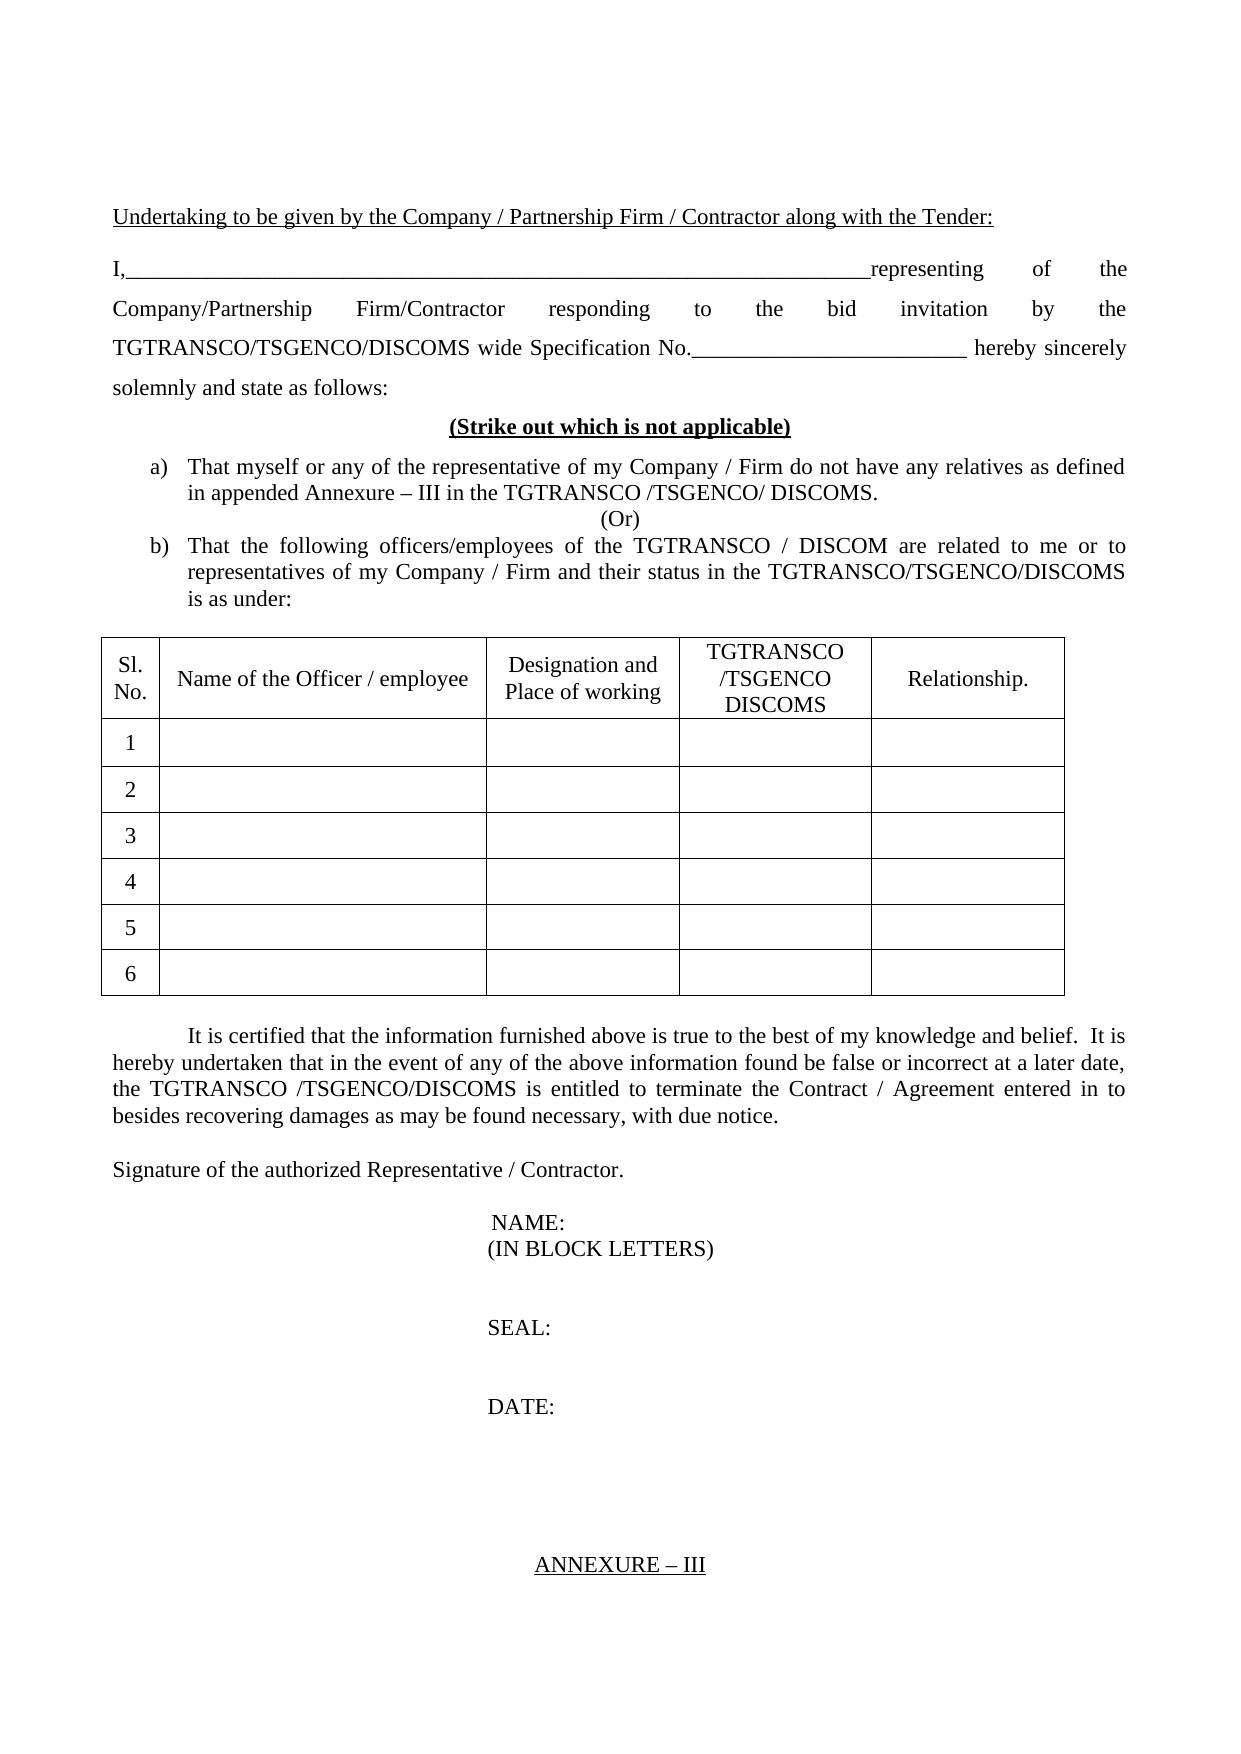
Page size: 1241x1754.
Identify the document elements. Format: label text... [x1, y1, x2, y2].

text DATE: [412, 1393, 1128, 1419]
table_header Sl. No. [102, 638, 159, 717]
table_cell 4 [102, 859, 159, 903]
table_cell [872, 813, 1064, 858]
table_cell [160, 905, 486, 949]
text NAME: [187, 1209, 1128, 1235]
table_header Relationship. [872, 638, 1064, 717]
table_cell [160, 767, 486, 812]
table_header Designation and Place of working [487, 638, 679, 717]
text It is certified that the information furnished above is true to the best of my knowledge and belief. It is hereby undertaken that in the event of any of the above information found be false or incorrect at a later date, the TGTRANSCO /TSGENCO/DISCOMS is entitled to terminate the Contract / Agreement entered in to besides recovering damages as may be found necessary, with due notice. [112, 1023, 1128, 1128]
table_cell [160, 950, 486, 995]
table_header Name of the Officer / employee [160, 638, 486, 717]
list That the following officers/employees of the TGTRANSCO / DISCOM are related to me or to representatives of my Company / Firm and their status in the TGTRANSCO/TSGENCO/DISCOMS is as under: [150, 532, 1128, 611]
table_cell [160, 859, 486, 903]
table_cell [680, 813, 871, 858]
table_cell 3 [102, 813, 159, 858]
text SEAL: [412, 1314, 1128, 1341]
table_cell [487, 719, 679, 766]
text I,_________________________________________________________________representing of the Company/Partnership Firm/Contractor responding to the bid invitation by the TGTRANSCO/TSGENCO/DISCOMS wide Specification No.________________________ hereby sincerely solemnly and state as follows: [112, 255, 1128, 400]
table_cell [680, 767, 871, 812]
text Undertaking to be given by the Company / Partnership Firm / Contractor along with the Tender: [112, 203, 1128, 229]
table_cell [160, 719, 486, 766]
table_cell [487, 767, 679, 812]
table_cell [872, 859, 1064, 903]
table_cell [487, 859, 679, 903]
table_cell [487, 905, 679, 949]
text Signature of the authorized Representative / Contractor. [112, 1156, 1128, 1182]
table_cell [487, 813, 679, 858]
text (Or) [112, 506, 1128, 532]
table_cell [680, 859, 871, 903]
table_cell [872, 719, 1064, 766]
table_cell [487, 950, 679, 995]
table_cell 5 [102, 905, 159, 949]
table_cell [680, 905, 871, 949]
table_cell 6 [102, 950, 159, 995]
list That myself or any of the representative of my Company / Firm do not have any relatives as defined in appended Annexure – III in the TGTRANSCO /TSGENCO/ DISCOMS. [150, 453, 1128, 506]
table_cell [872, 767, 1064, 812]
text (IN BLOCK LETTERS) [412, 1235, 1128, 1261]
table_cell [680, 950, 871, 995]
table_cell [160, 813, 486, 858]
table_cell 2 [102, 767, 159, 812]
table_header TGTRANSCO /TSGENCO DISCOMS [680, 638, 871, 717]
table_cell [872, 950, 1064, 995]
text (Strike out which is not applicable) [112, 413, 1128, 440]
table_cell [680, 719, 871, 766]
text ANNEXURE – III [112, 1551, 1128, 1578]
table_cell [872, 905, 1064, 949]
table_cell 1 [102, 719, 159, 766]
